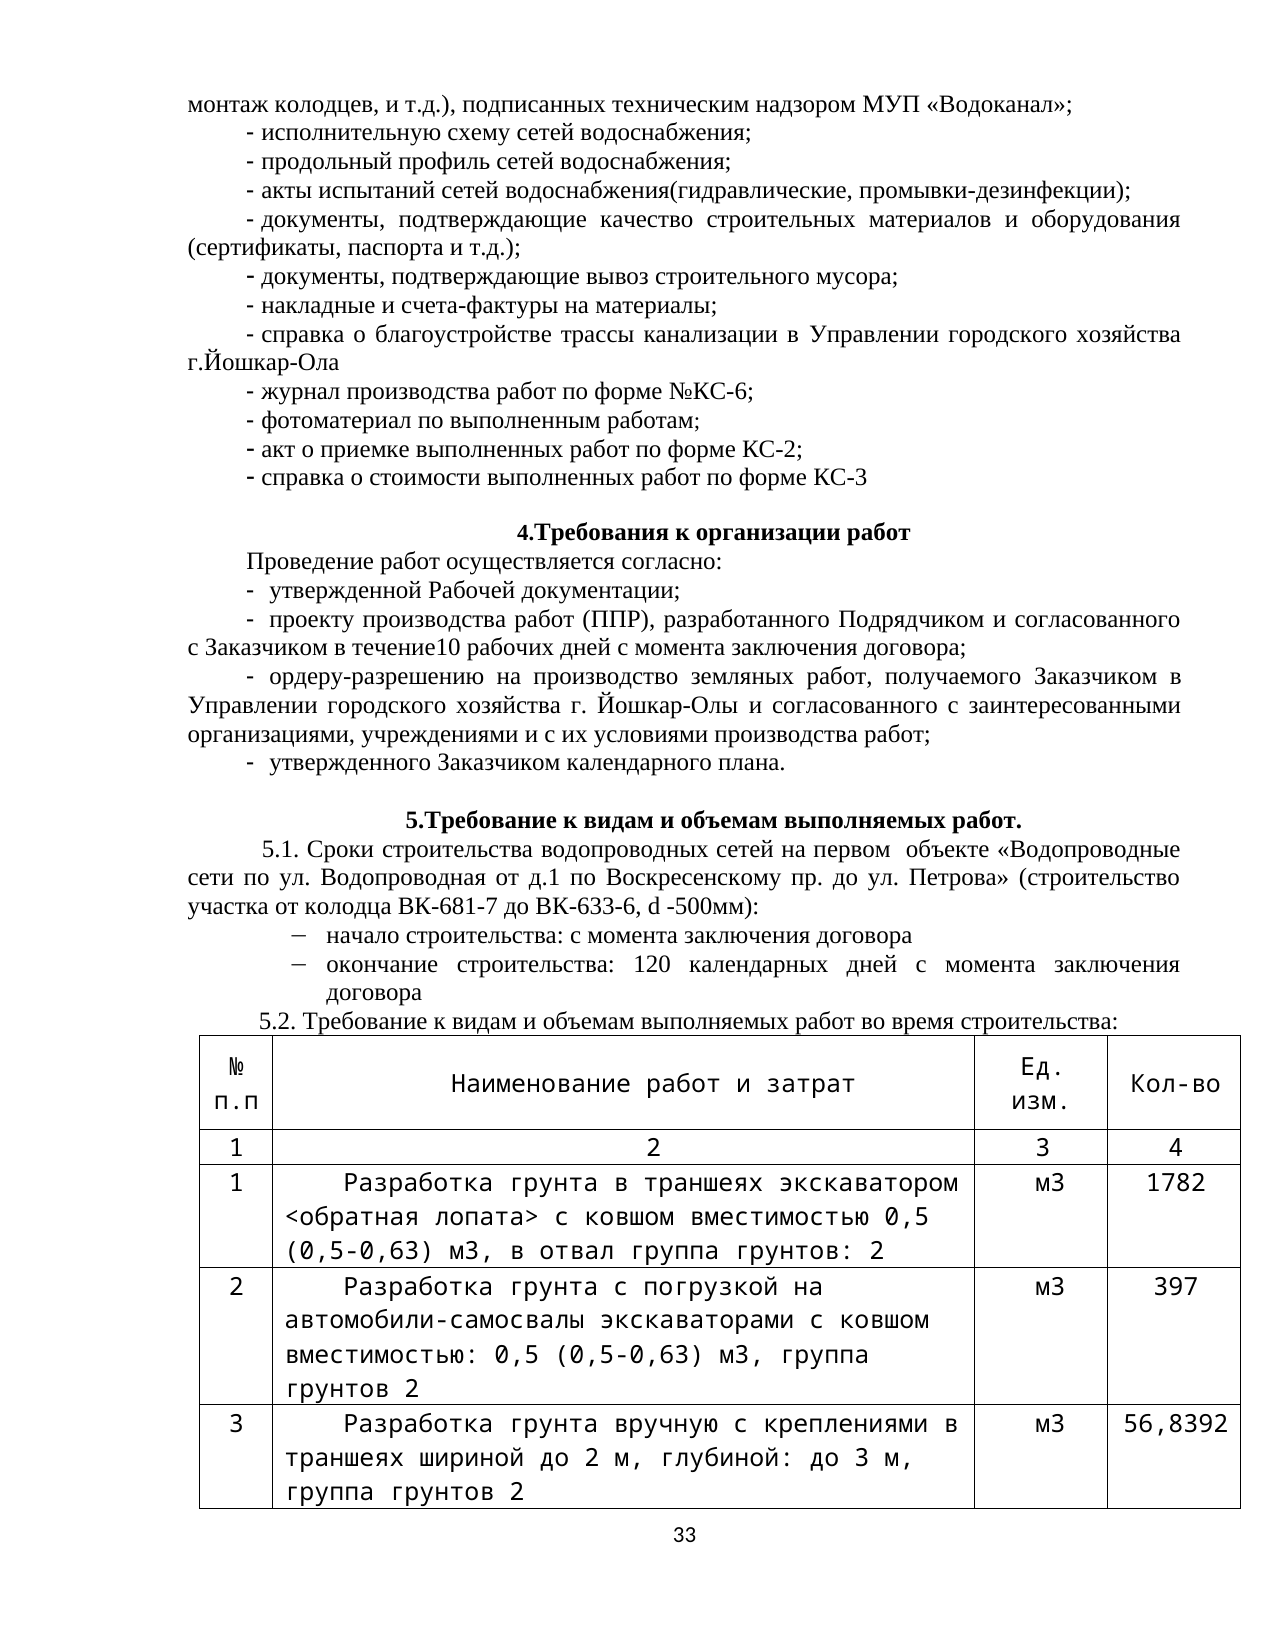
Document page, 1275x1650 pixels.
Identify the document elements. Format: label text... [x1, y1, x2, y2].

table_cell м3 [975, 1165, 1107, 1267]
table_header Ед. изм. [975, 1036, 1107, 1129]
table_cell 1 [200, 1165, 272, 1267]
table_cell 56,8392 [1108, 1405, 1240, 1508]
table_cell м3 [975, 1268, 1107, 1404]
list утвержденного Заказчиком календарного плана. [187, 747, 1181, 776]
list окончание строительства: 120 календарных дней с момента заключения договора [289, 949, 1181, 1006]
list справка о стоимости выполненных работ по форме КС-3 [187, 462, 1181, 491]
list справка о благоустройстве трассы канализации в Управлении городского хозяйства г.Йошкар-Ола [187, 319, 1181, 376]
text 5.2. Требование к видам и объемам выполняемых работ во время строительства: [187, 1006, 1181, 1035]
list продольный профиль сетей водоснабжения; [187, 146, 1181, 175]
list проекту производства работ (ППР), разработанного Подрядчиком и согласованного с Заказчиком в течение10 рабочих дней с момента заключения договора; [187, 604, 1181, 661]
table_cell 397 [1108, 1268, 1240, 1404]
text Проведение работ осуществляется согласно: [187, 546, 1181, 575]
table_header Кол-во [1108, 1036, 1240, 1129]
list исполнительную схему сетей водоснабжения; [187, 117, 1181, 146]
text 5.1. Сроки строительства водопроводных сетей на первом объекте «Водопроводные сети по ул. Водопроводная от д.1 по Воскресенскому пр. до ул. Петрова» (строительство участка от колодца ВК-681-7 до ВК-633-6, d -500мм): [187, 834, 1181, 920]
table_cell Разработка грунта вручную с креплениями в траншеях шириной до 2 м, глубиной: до 3 м, группа грунтов 2 [273, 1405, 974, 1508]
list журнал производства работ по форме №КС-6; [187, 376, 1181, 405]
list утвержденной Рабочей документации; [187, 575, 1181, 604]
list документы, подтверждающие качество строительных материалов и оборудования (сертификаты, паспорта и т.д.); [187, 204, 1181, 261]
list начало строительства: с момента заключения договора [289, 920, 1181, 949]
table_cell 1782 [1108, 1165, 1240, 1267]
table_cell 1 [200, 1130, 272, 1164]
table_cell 4 [1108, 1130, 1240, 1164]
list ордеру-разрешению на производство земляных работ, получаемого Заказчиком в Управлении городского хозяйства г. Йошкар-Олы и согласованного с заинтересованными организациями, учреждениями и с их условиями производства работ; [187, 661, 1181, 747]
table_cell Разработка грунта в траншеях экскаватором <обратная лопата> с ковшом вместимостью 0,5 (0,5-0,63) м3, в отвал группа грунтов: 2 [273, 1165, 974, 1267]
table_cell м3 [975, 1405, 1107, 1508]
list документы, подтверждающие вывоз строительного мусора; [187, 261, 1181, 290]
table_cell Разработка грунта с погрузкой на автомобили-самосвалы экскаваторами с ковшом вместимостью: 0,5 (0,5-0,63) м3, группа грунтов 2 [273, 1268, 974, 1404]
text 4.Требования к организации работ [187, 517, 1181, 546]
table_cell 3 [975, 1130, 1107, 1164]
list акты испытаний сетей водоснабжения(гидравлические, промывки-дезинфекции); [187, 175, 1181, 204]
table_cell 2 [200, 1268, 272, 1404]
table_header № п.п [200, 1036, 272, 1129]
table_cell 2 [273, 1130, 974, 1164]
list фотоматериал по выполненным работам; [187, 405, 1181, 434]
table_cell 3 [200, 1405, 272, 1508]
list акт о приемке выполненных работ по форме КС-2; [187, 434, 1181, 462]
table_header Наименование работ и затрат [273, 1036, 974, 1129]
list накладные и счета-фактуры на материалы; [187, 290, 1181, 319]
text 5.Требование к видам и объемам выполняемых работ. [187, 805, 1181, 834]
